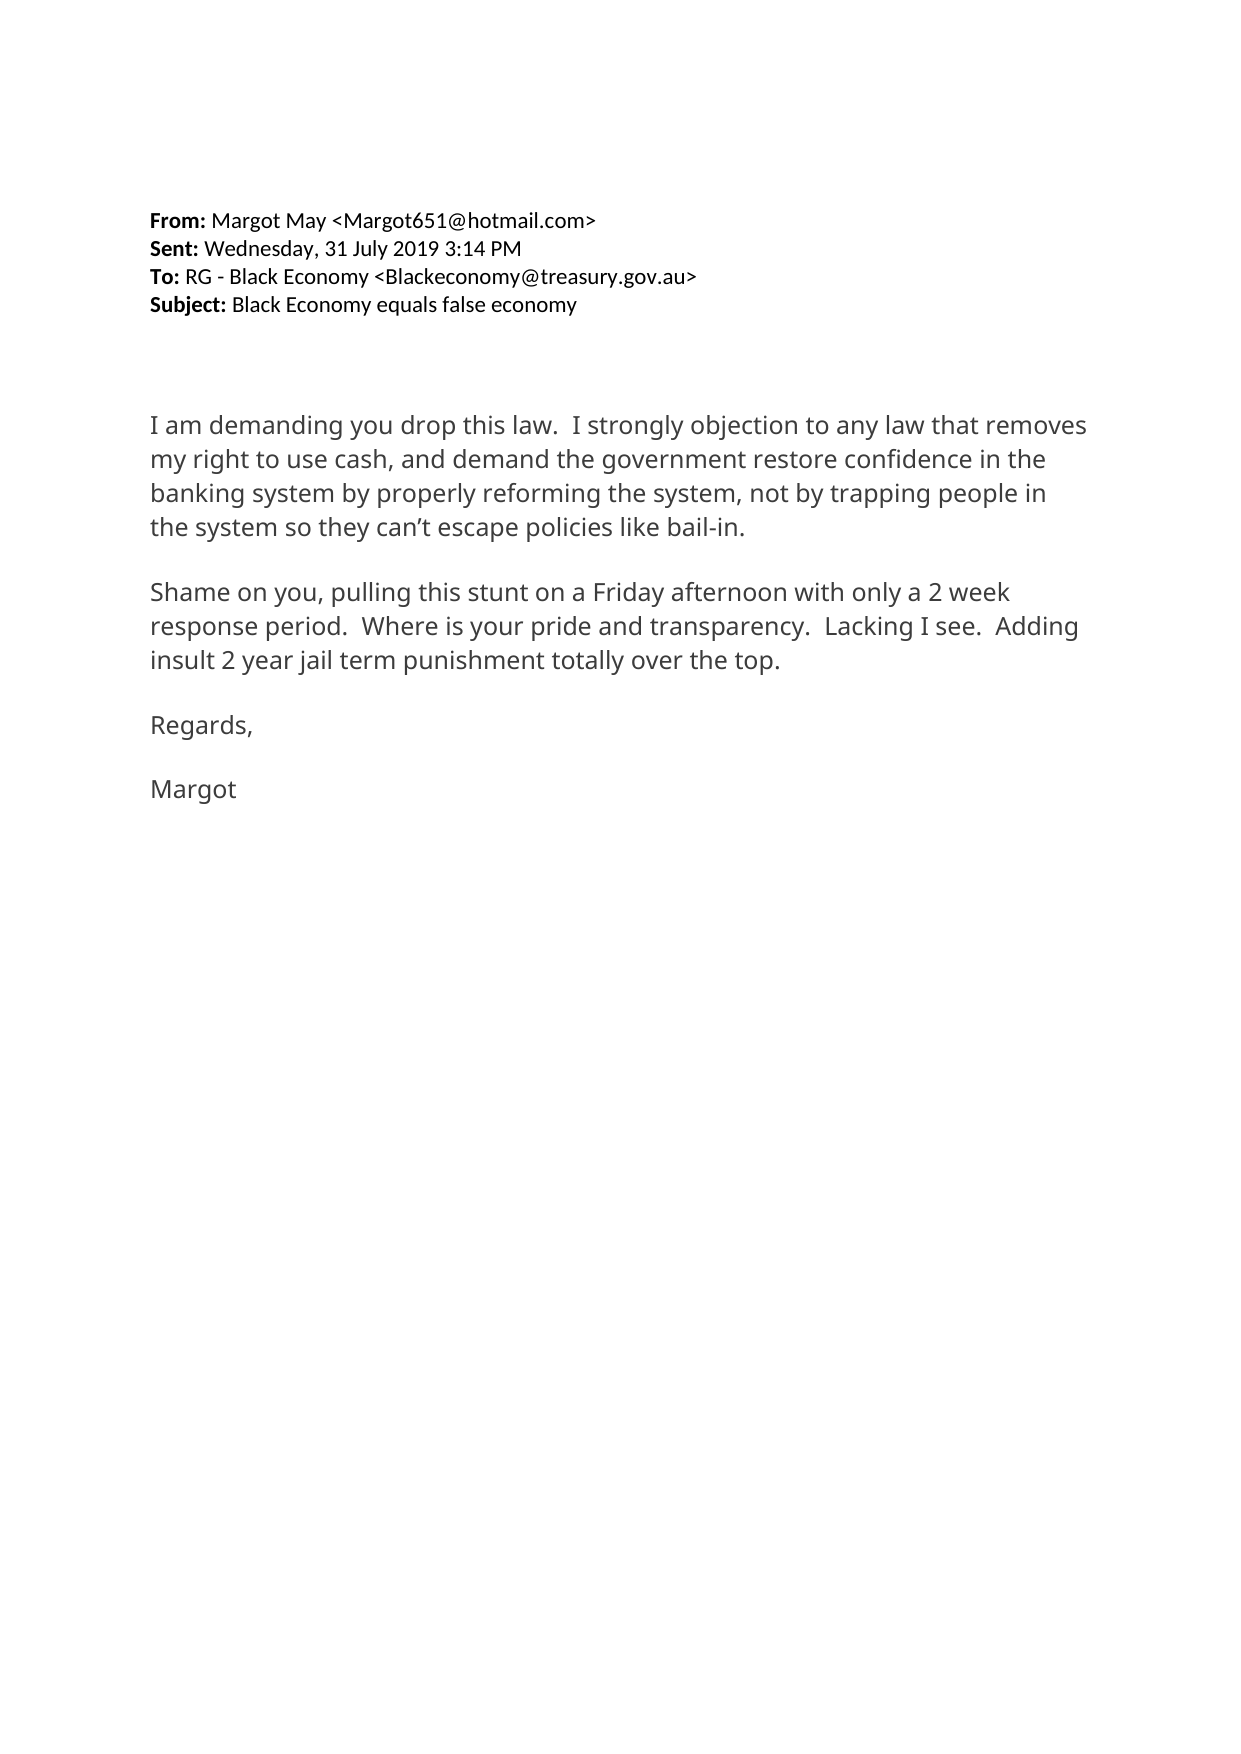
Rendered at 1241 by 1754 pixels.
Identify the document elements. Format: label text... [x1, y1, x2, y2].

text Regards, [150, 707, 1090, 741]
text Margot [150, 772, 1090, 806]
text I am demanding you drop this law. I strongly objection to any law that removes my right to use cash, and demand the government restore confidence in the banking system by properly reforming the system, not by trapping people in the system so they can’t escape policies like bail-in. [150, 408, 1090, 544]
text From: Margot May <Margot651@hotmail.com> Sent: Wednesday, 31 July 2019 3:14 PM To: RG - Black Economy <Blackeconomy@treasury.gov.au> Subject: Black Economy equals false economy [150, 206, 1090, 318]
text Shame on you, pulling this stunt on a Friday afternoon with only a 2 week response period. Where is your pride and transparency. Lacking I see. Adding insult 2 year jail term punishment totally over the top. [150, 575, 1090, 677]
